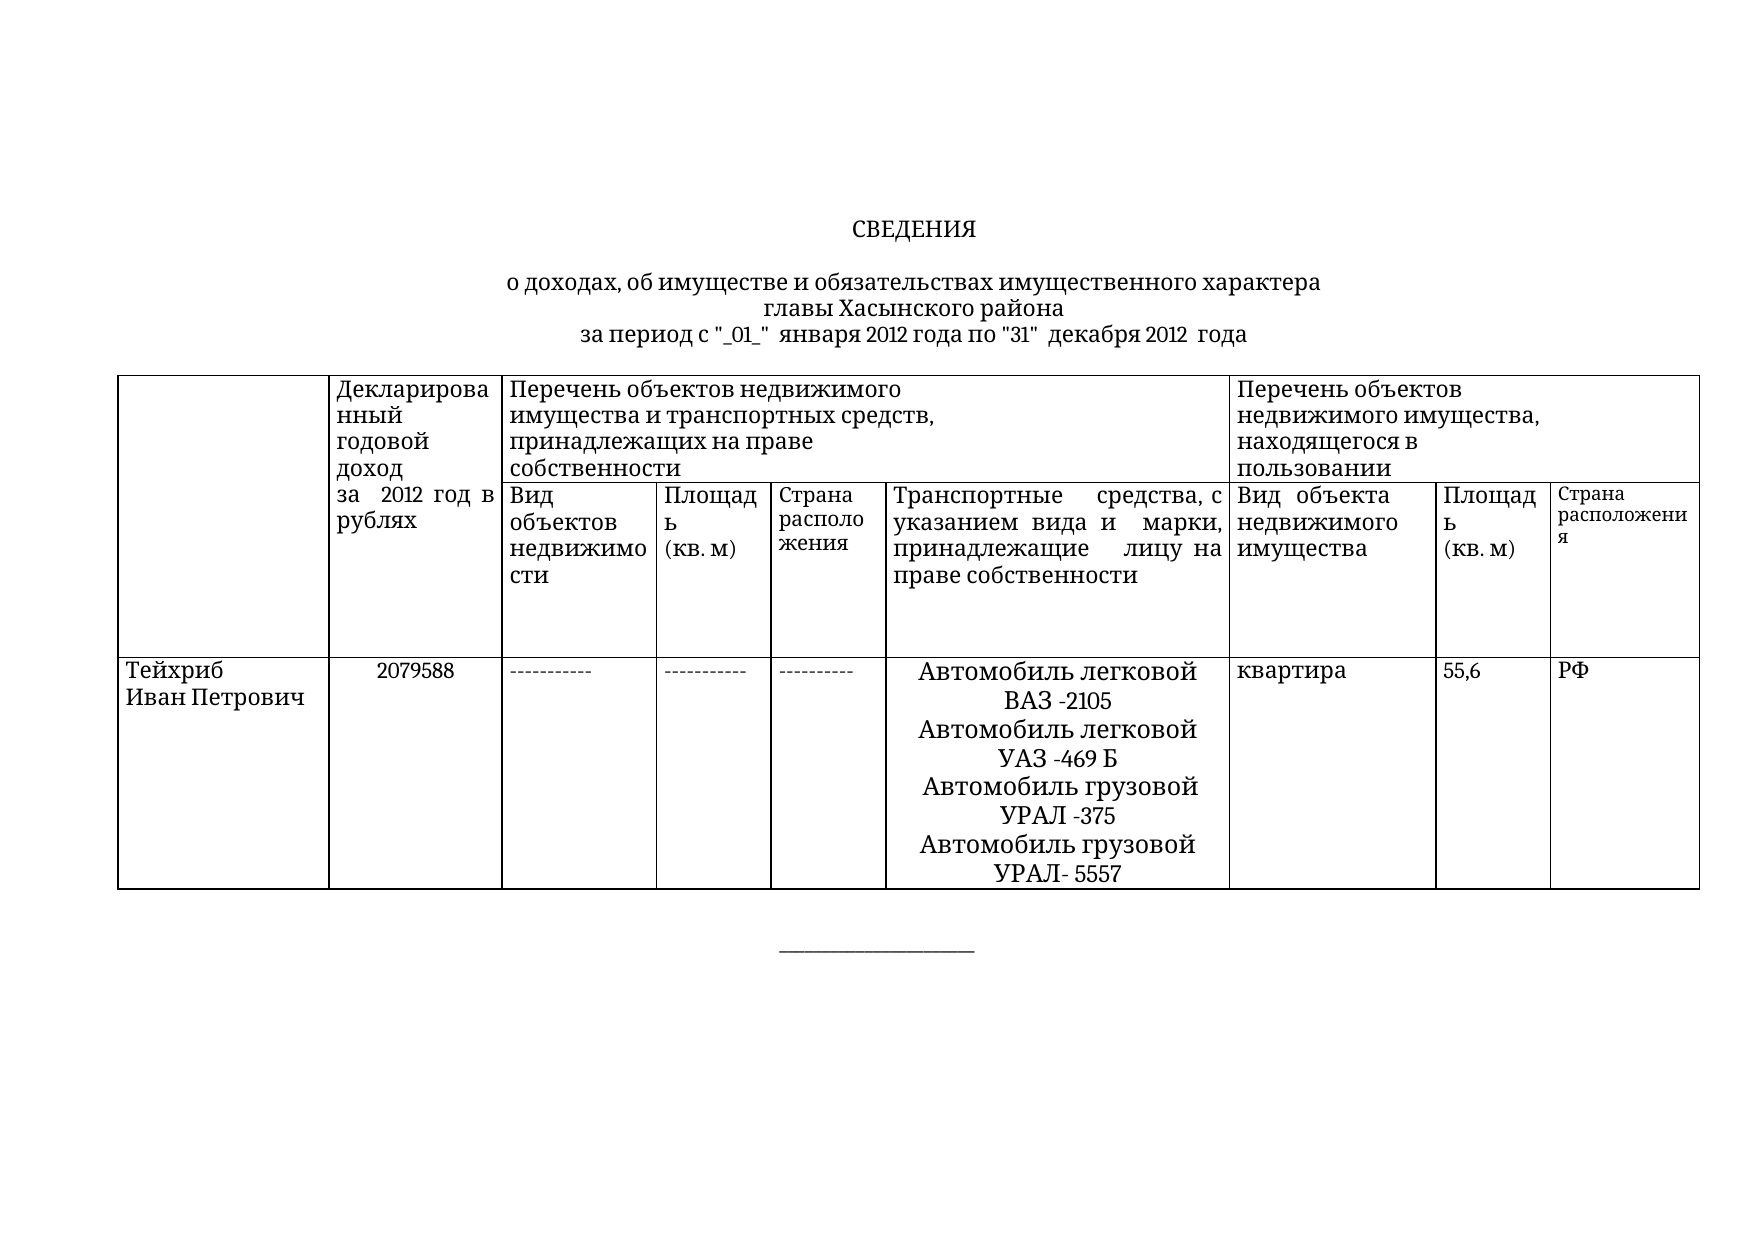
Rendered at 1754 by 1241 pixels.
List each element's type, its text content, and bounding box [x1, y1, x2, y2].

table_cell Площадь (кв. м) [1437, 483, 1550, 657]
table_header Декларированный годовой доход за 2012 год в рублях [330, 376, 501, 657]
table_header Перечень объектов недвижимого имущества и транспортных средств, принадлежащих на праве собственности [503, 376, 1229, 482]
table_cell РФ [1551, 658, 1699, 888]
table_header Перечень объектов недвижимого имущества, находящегося в пользовании [1230, 376, 1699, 482]
table_cell Площадь (кв. м) [657, 483, 770, 657]
table_cell ----------- [657, 658, 770, 888]
table_header [119, 376, 328, 657]
table_cell Вид объектов недвижимости [503, 483, 656, 657]
text о доходах, об имуществе и обязательствах имущественного характера [118, 269, 1636, 296]
text за период с "_01_" января 2012 года по "31" декабря 2012 года [118, 322, 1636, 348]
table_cell квартира [1230, 658, 1435, 888]
table_cell Транспортные средства, с указанием вида и марки, принадлежащие лицу на праве собственности [887, 483, 1229, 657]
table_cell Страна расположения [772, 483, 885, 657]
table_cell Страна расположения [1551, 483, 1699, 657]
text _______________________ [118, 929, 1636, 956]
table_cell Тейхриб Иван Петрович [119, 658, 328, 888]
table_cell ---------- [772, 658, 885, 888]
table_cell Вид объекта недвижимого имущества [1230, 483, 1435, 657]
text СВЕДЕНИЯ [118, 217, 1636, 243]
table_cell 55,6 [1437, 658, 1550, 888]
text главы Хасынского района [118, 296, 1636, 322]
table_cell ----------- [503, 658, 656, 888]
table_cell 2079588 [330, 658, 501, 888]
table_cell Автомобиль легковой ВАЗ -2105 Автомобиль легковой УАЗ -469 Б Автомобиль грузовой УРАЛ -375 Автомобиль грузовой УРАЛ- 5557 [887, 658, 1229, 888]
